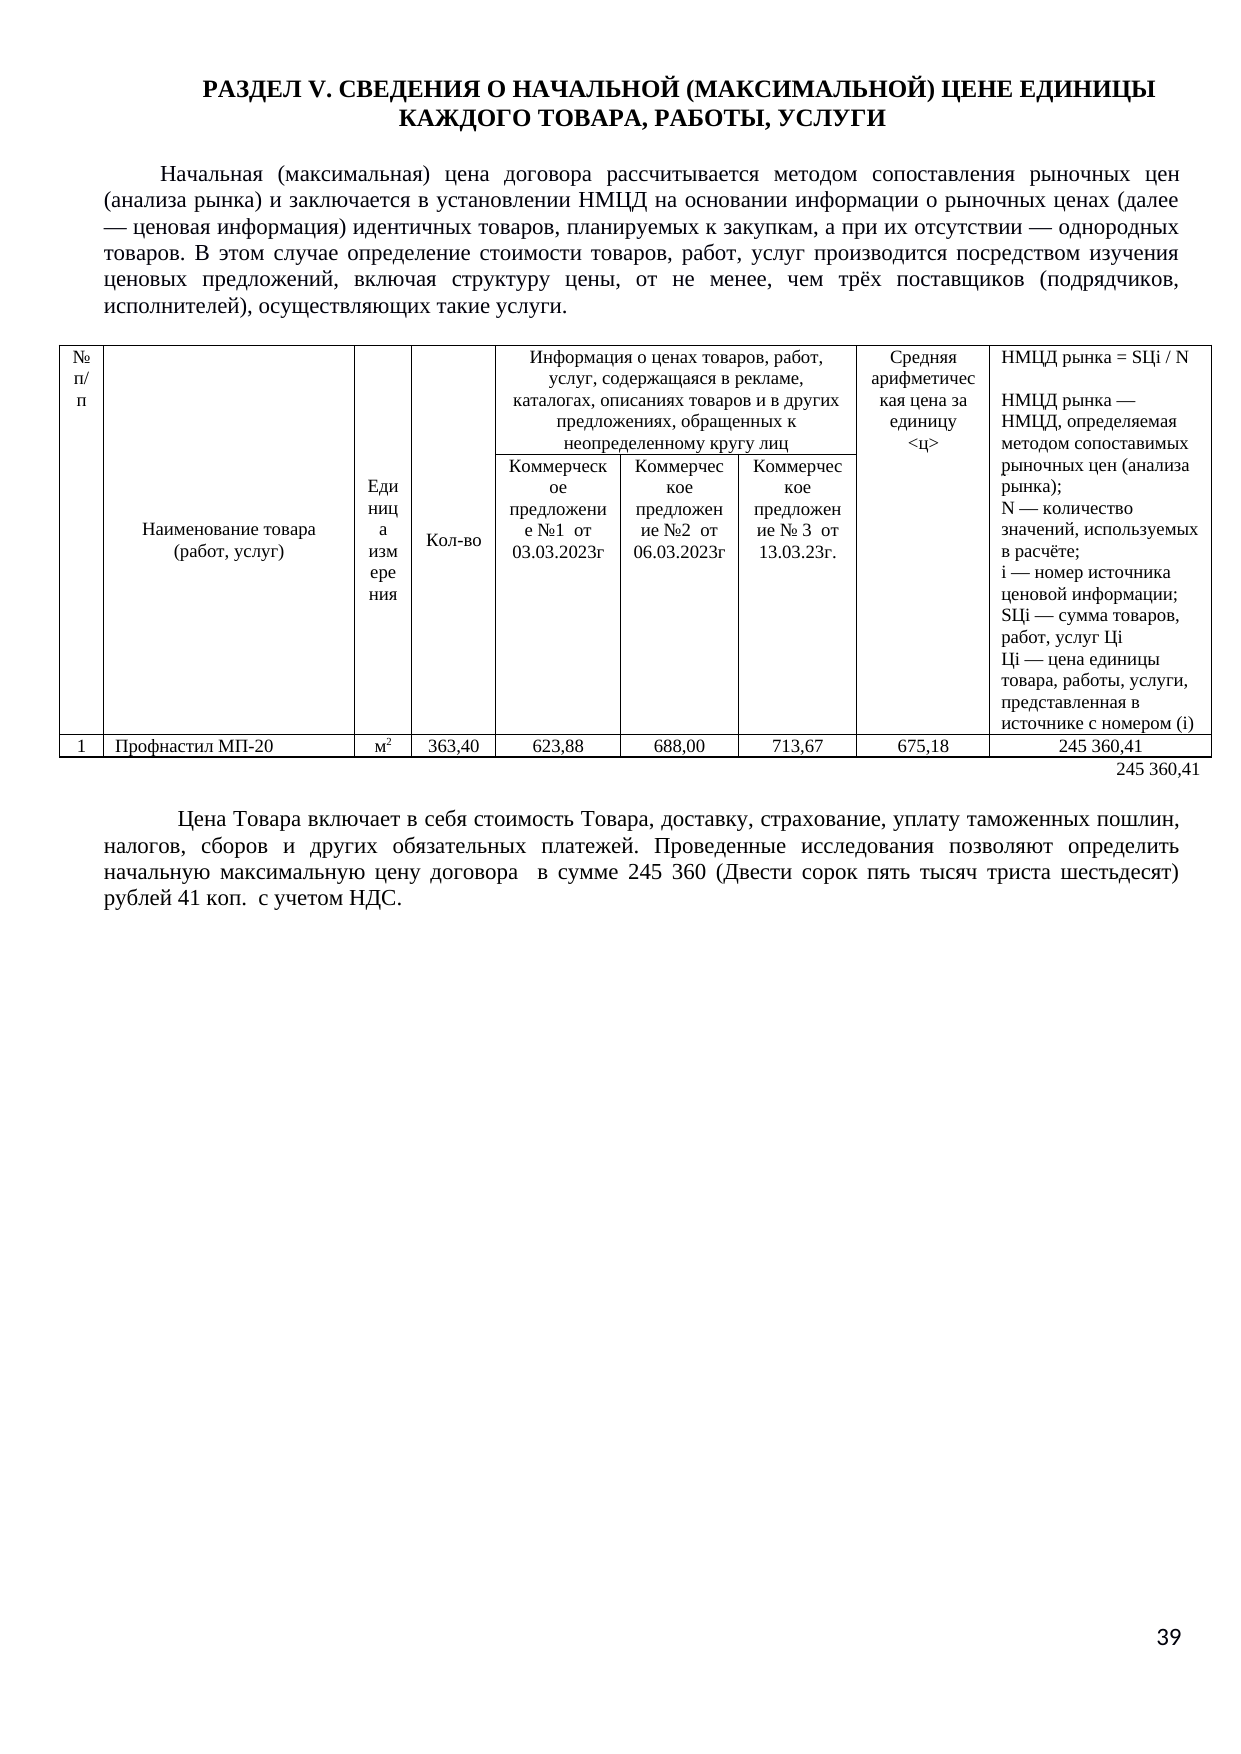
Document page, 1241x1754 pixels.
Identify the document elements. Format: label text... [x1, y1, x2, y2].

table_header Информация о ценах товаров, работ, услуг, содержащаяся в рекламе, каталогах, описаниях товаров и в других предложениях, обращенных к неопределенному кругу лиц [496, 346, 856, 453]
text Цена Товара включает в себя стоимость Товара, доставку, страхование, уплату таможенных пошлин, налогов, сборов и других обязательных платежей. Проведенные исследования позволяют определить начальную максимальную цену договора в сумме 245 360 (Двести сорок пять тысяч триста шестьдесят) рублей 41 коп. с учетом НДС. [103, 805, 1181, 911]
table_cell 245 360,41 [990, 735, 1211, 756]
table_cell 363,40 [412, 735, 495, 756]
table_cell Профнастил МП-20 [104, 735, 354, 756]
table_header Наименование товара (работ, услуг) [104, 346, 354, 734]
table_cell 245 360,41 [59, 758, 1212, 779]
text Начальная (максимальная) цена договора рассчитывается методом сопоставления рыночных цен (анализа рынка) и заключается в установлении НМЦД на основании информации о рыночных ценах (далее — ценовая информация) идентичных товаров, планируемых к закупкам, а при их отсутствии — однородных товаров. В этом случае определение стоимости товаров, работ, услуг производится посредством изучения ценовых предложений, включая структуру цены, от не менее, чем трёх поставщиков (подрядчиков, исполнителей), осуществляющих такие услуги. [103, 160, 1181, 318]
table_cell м2 [355, 735, 411, 756]
table_header Средняя арифметическая цена за единицу <ц> [857, 346, 989, 734]
table_cell 688,00 [621, 735, 738, 756]
table_cell 713,67 [739, 735, 856, 756]
table_cell Коммерческое предложение №1 от 03.03.2023г [496, 455, 620, 734]
table_cell 1 [60, 735, 103, 756]
table_header Кол-во [412, 346, 495, 734]
table_header Единица измерения [355, 346, 411, 734]
table_cell Коммерческое предложение № 3 от 13.03.23г. [739, 455, 856, 734]
table_cell 623,88 [496, 735, 620, 756]
table_cell 675,18 [857, 735, 989, 756]
text РАЗДЕЛ V. СВЕДЕНИЯ О НАЧАЛЬНОЙ (МАКСИМАЛЬНОЙ) ЦЕНЕ ЕДИНИЦЫ КАЖДОГО ТОВАРА, РАБОТЫ, УСЛУГИ [103, 74, 1181, 131]
table_cell Коммерческое предложение №2 от 06.03.2023г [621, 455, 738, 734]
table_header НМЦД рынка = SЦi / N НМЦД рынка — НМЦД, определяемая методом сопоставимых рыночных цен (анализа рынка); N — количество значений, используемых в расчёте; i — номер источника ценовой информации; SЦi — сумма товаров, работ, услуг Цi Цi — цена единицы товара, работы, услуги, представленная в источнике с номером (i) [990, 346, 1211, 734]
table_header № п/п [60, 346, 103, 734]
